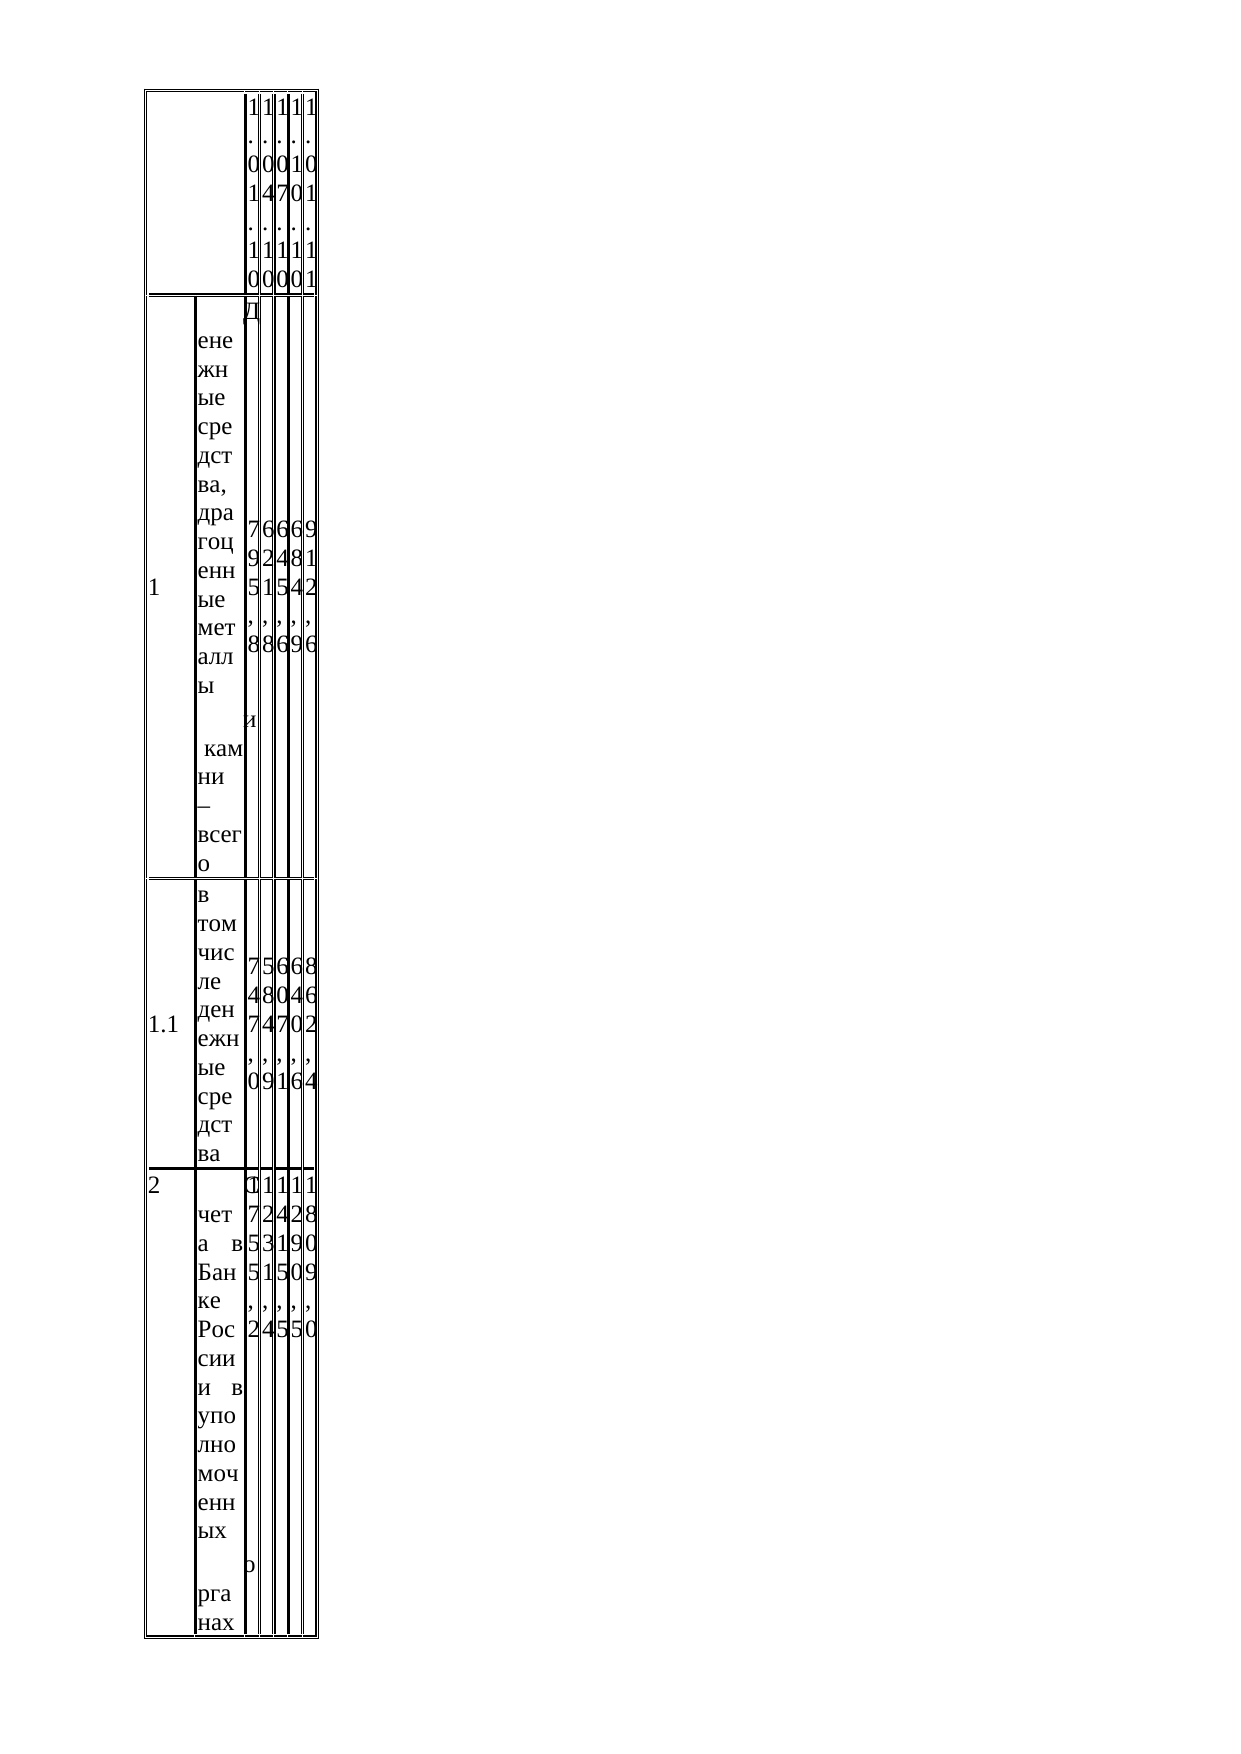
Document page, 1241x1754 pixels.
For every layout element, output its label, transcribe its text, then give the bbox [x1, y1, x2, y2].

table_cell 01.10.10 [288, 92, 302, 293]
table_cell 01.07.10 [274, 90, 288, 293]
table_cell Денежные средства, драгоценные металлы и камни – всего [197, 297, 244, 876]
table_cell 1 [147, 293, 194, 876]
table_cell 01.01.10 [245, 92, 259, 293]
table_cell 2 [147, 1167, 195, 1635]
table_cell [195, 1170, 245, 1635]
table_cell 1755,2 [245, 1192, 259, 1635]
table_cell [147, 90, 245, 293]
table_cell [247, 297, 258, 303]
table_cell 1.1 [147, 876, 194, 1167]
table_cell 1415,5 [274, 1218, 288, 1635]
table_cell в том числе денежные средства [197, 880, 244, 1167]
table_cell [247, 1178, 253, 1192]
table_cell 1290,5 [288, 1170, 302, 1635]
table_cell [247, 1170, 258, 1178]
table_cell 1231,4 [260, 1170, 274, 1635]
table_cell 01.04.10 [260, 90, 274, 293]
